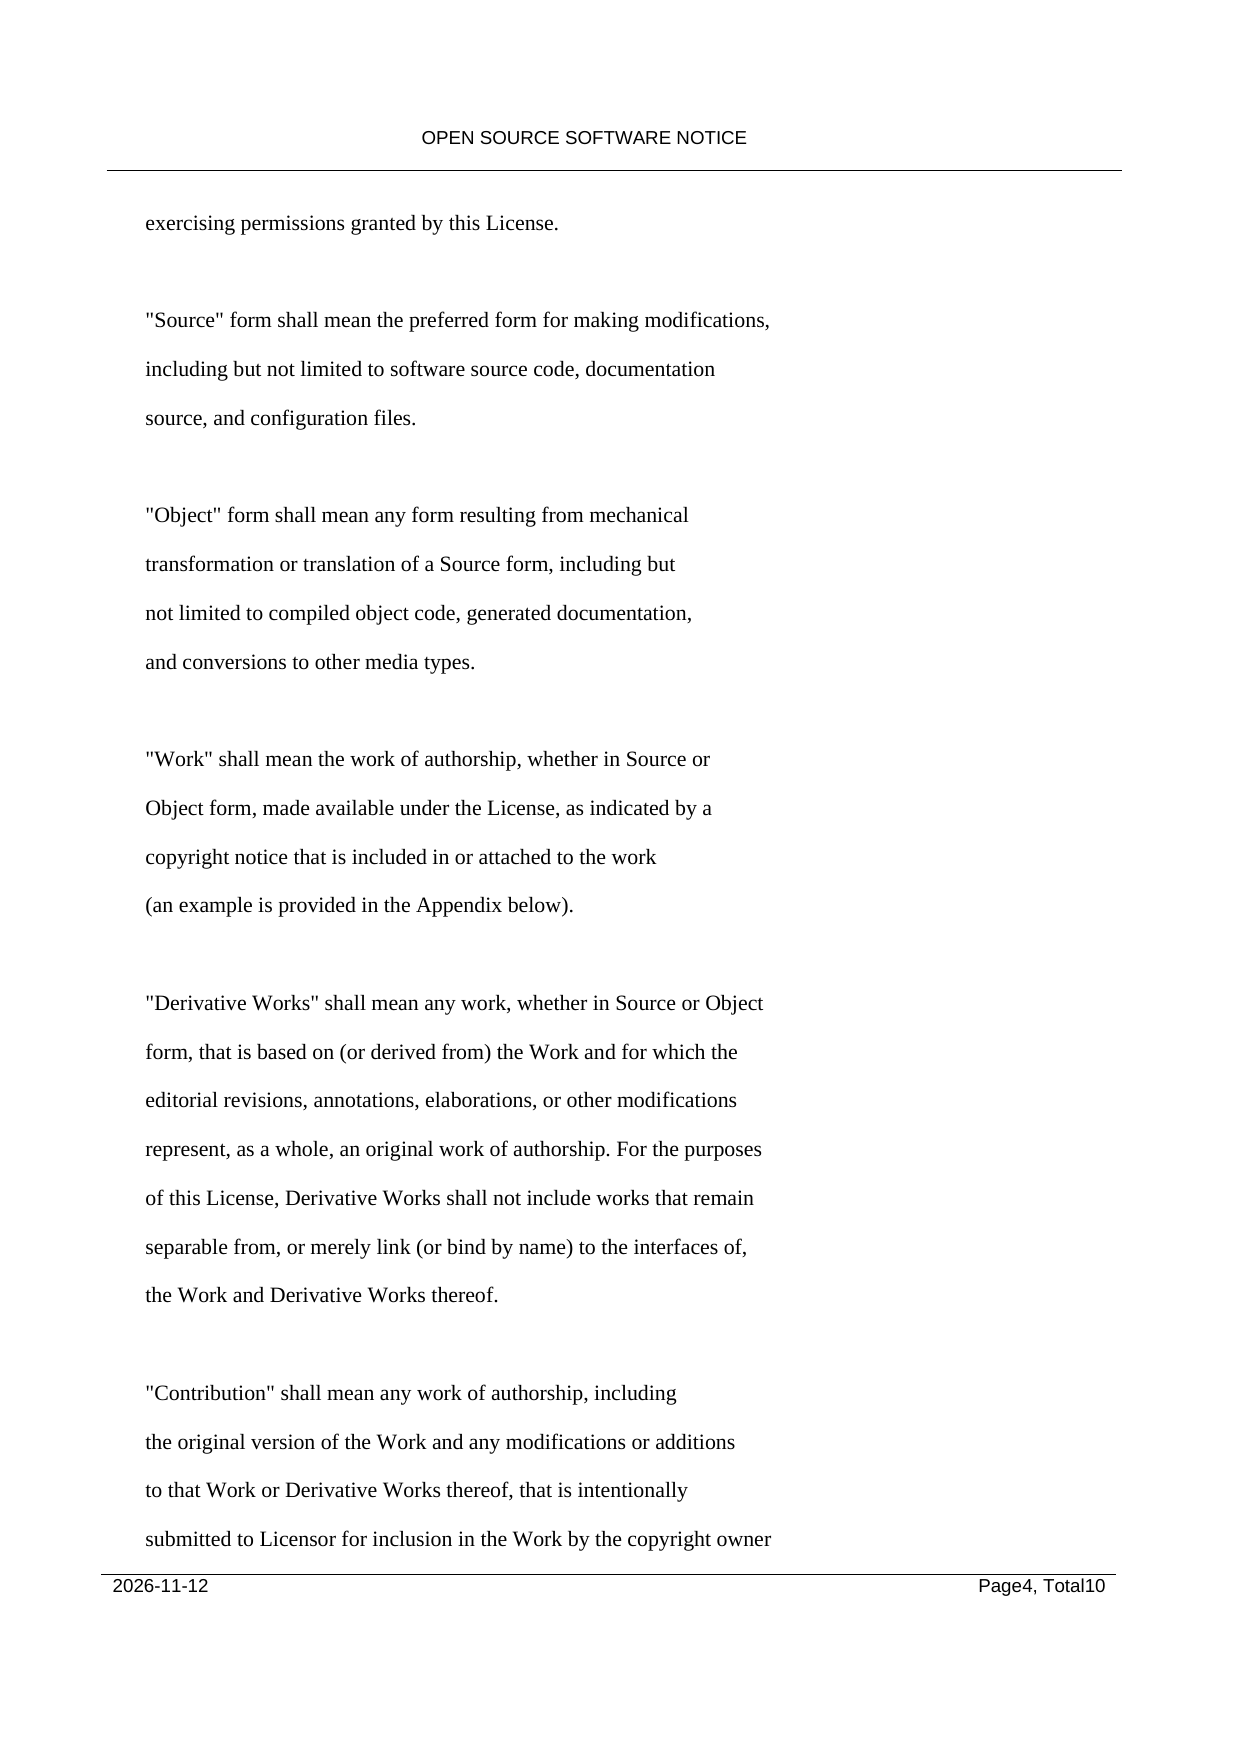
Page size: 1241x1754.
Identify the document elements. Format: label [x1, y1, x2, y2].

text [112, 206, 1128, 1555]
